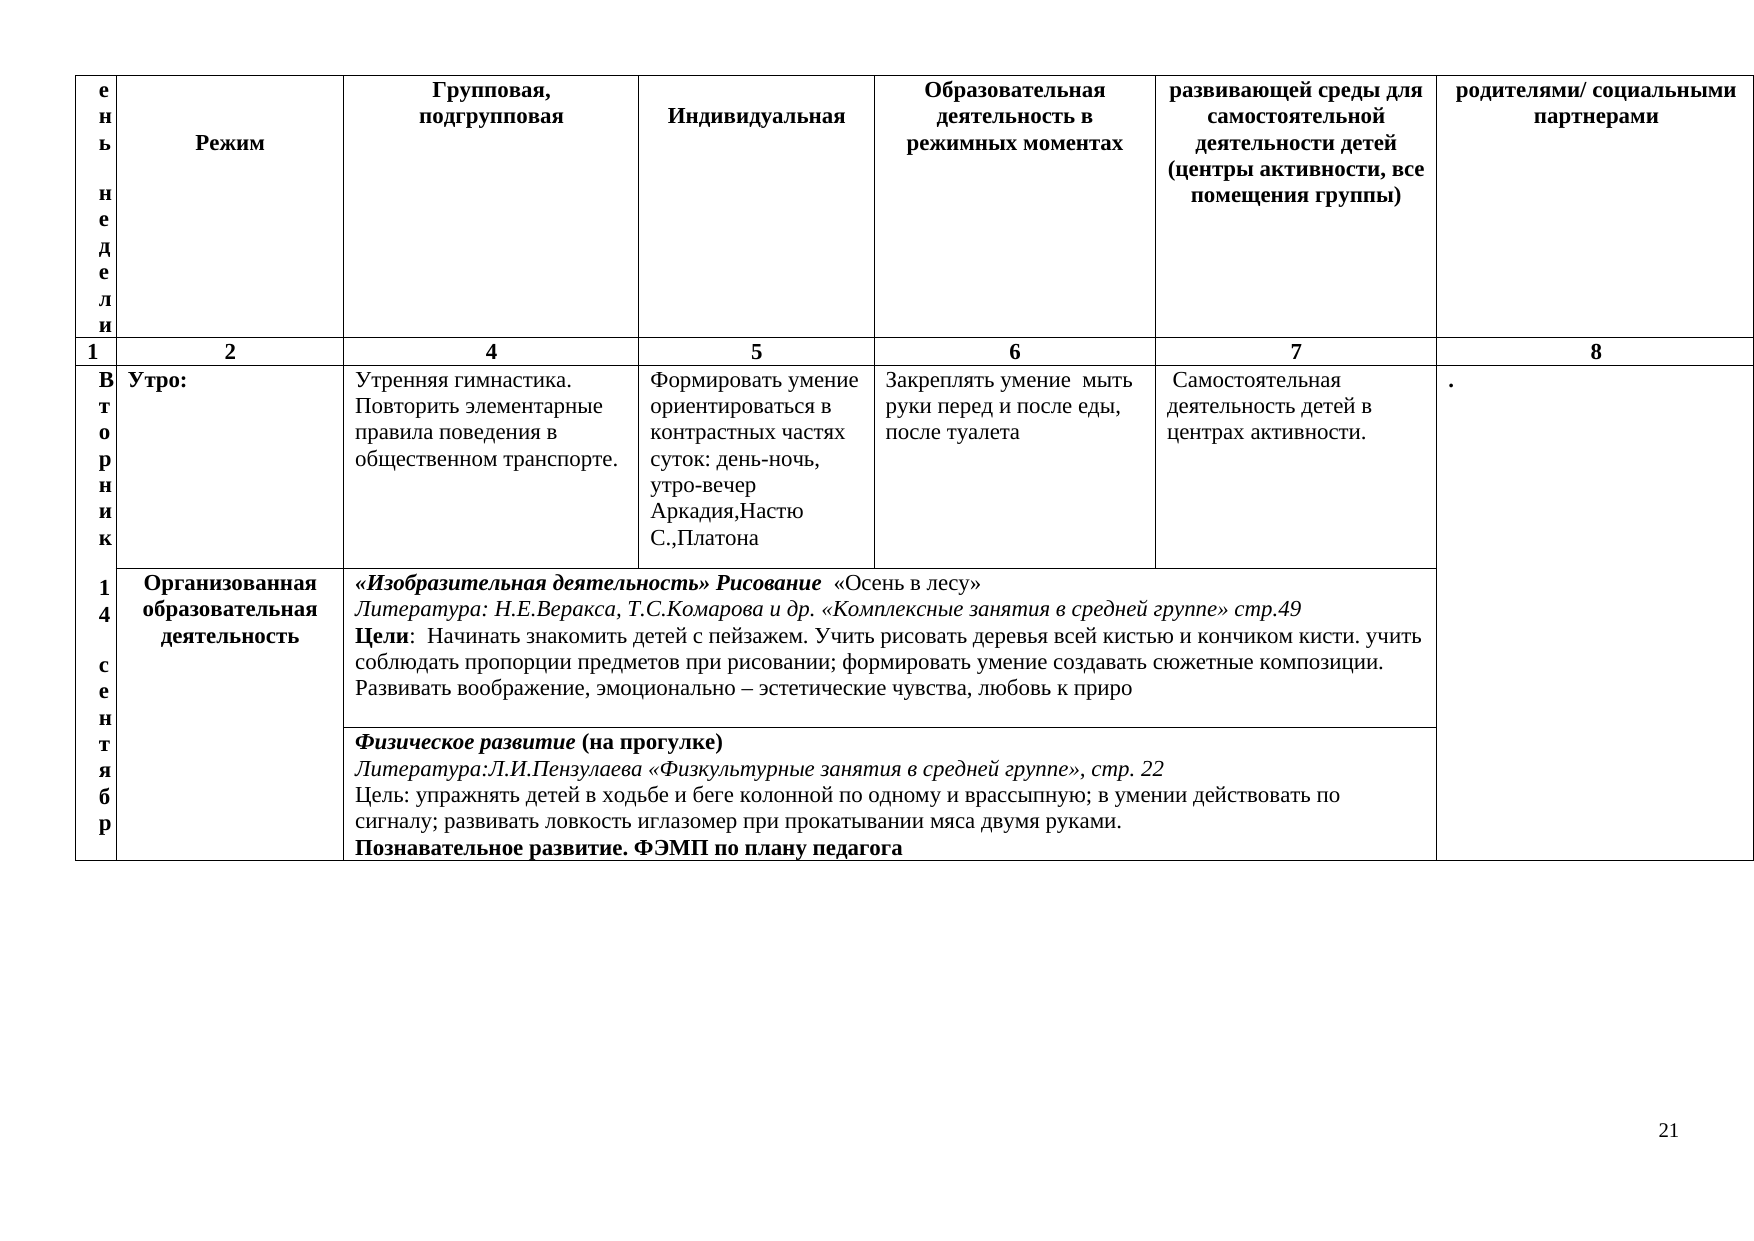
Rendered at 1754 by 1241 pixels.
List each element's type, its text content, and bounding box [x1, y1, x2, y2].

table_cell 4 [344, 338, 638, 365]
table_cell 2 [117, 338, 343, 365]
table_cell Утро: [117, 366, 343, 568]
table_cell Физическое развитие (на прогулке) Литература:Л.И.Пензулаева «Физкультурные занятия в средней группе», стр. 22 Цель: упражнять детей в ходьбе и беге колонной по одному и врассыпную; в умении действовать по сигналу; развивать ловкость иглазомер при прокатывании мяса двумя руками. Познавательное развитие. ФЭМП по плану педагога [344, 728, 1436, 860]
table_cell Вторник 14 сентября [76, 366, 116, 860]
table_cell 6 [875, 338, 1155, 365]
table_cell Групповая, подгрупповая [344, 76, 638, 337]
table_cell Формировать умение ориентироваться в контрастных частях суток: день-ночь, утро-вечер Аркадия,Настю С.,Платона [639, 366, 874, 568]
table_cell . [1437, 366, 1753, 860]
table_cell Утренняя гимнастика. Повторить элементарные правила поведения в общественном транспорте. [344, 366, 638, 568]
table_cell Индивидуальная [639, 76, 874, 337]
table_cell Закреплять умение мыть руки перед и после еды, после туалета [875, 366, 1155, 568]
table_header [1156, 76, 1436, 337]
table_cell 7 [1156, 338, 1436, 365]
table_cell 5 [639, 338, 874, 365]
table_cell Самостоятельная деятельность детей в центрах активности. [1156, 366, 1436, 568]
table_header Режим [117, 76, 343, 337]
table_header День недели [76, 76, 116, 337]
table_cell 8 [1437, 338, 1753, 365]
table_cell 1 [76, 338, 116, 365]
table_cell Образовательная деятельность в режимных моментах [875, 76, 1155, 337]
table_cell Организованная образовательная деятельность [117, 569, 343, 860]
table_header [1437, 76, 1753, 337]
table_cell «Изобразительная деятельность» Рисование «Осень в лесу» Литература: Н.Е.Веракса, Т.С.Комарова и др. «Комплексные занятия в средней группе» стр.49 Цели: Начинать знакомить детей с пейзажем. Учить рисовать деревья всей кистью и кончиком кисти. учить соблюдать пропорции предметов при рисовании; формировать умение создавать сюжетные композиции. Развивать воображение, эмоционально – эстетические чувства, любовь к приро [344, 569, 1436, 727]
